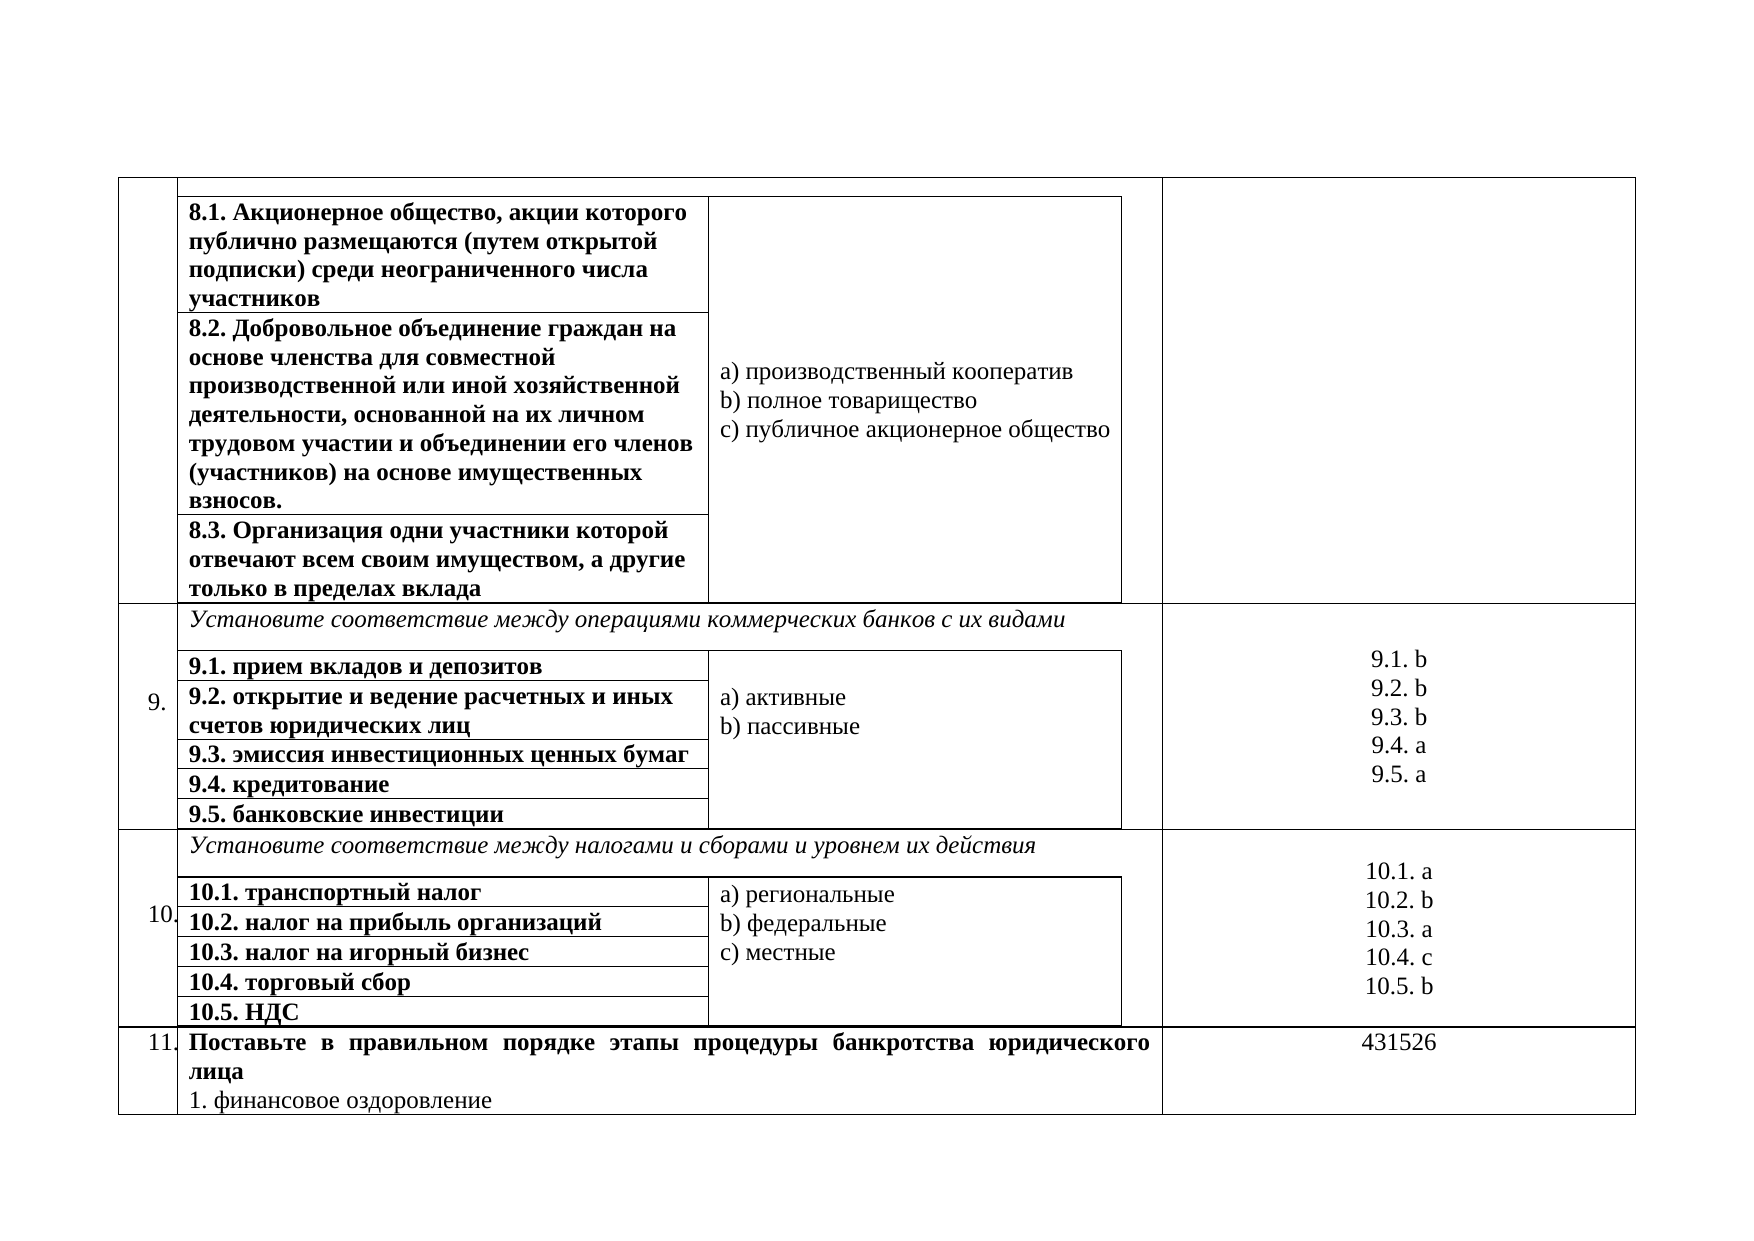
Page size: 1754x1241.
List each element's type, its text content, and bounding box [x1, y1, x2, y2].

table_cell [178, 1028, 1162, 1114]
table_cell 9.1. b 9.2. b 9.3. b 9.4. a 9.5. a [1163, 604, 1635, 829]
table_cell Установите соответствие между налогами и сборами и уровнем их действия [178, 830, 1162, 1026]
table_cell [178, 178, 1162, 603]
table_cell [119, 604, 177, 829]
table_cell [119, 1028, 177, 1114]
table_cell 10.1. a 10.2. b 10.3. a 10.4. c 10.5. b [1163, 830, 1635, 1026]
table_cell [1163, 178, 1635, 603]
table_cell Установите соответствие между операциями коммерческих банков с их видами [178, 604, 1162, 829]
table_cell 431526 [1163, 1028, 1635, 1114]
table_cell [119, 830, 177, 1026]
table_cell [119, 178, 177, 603]
